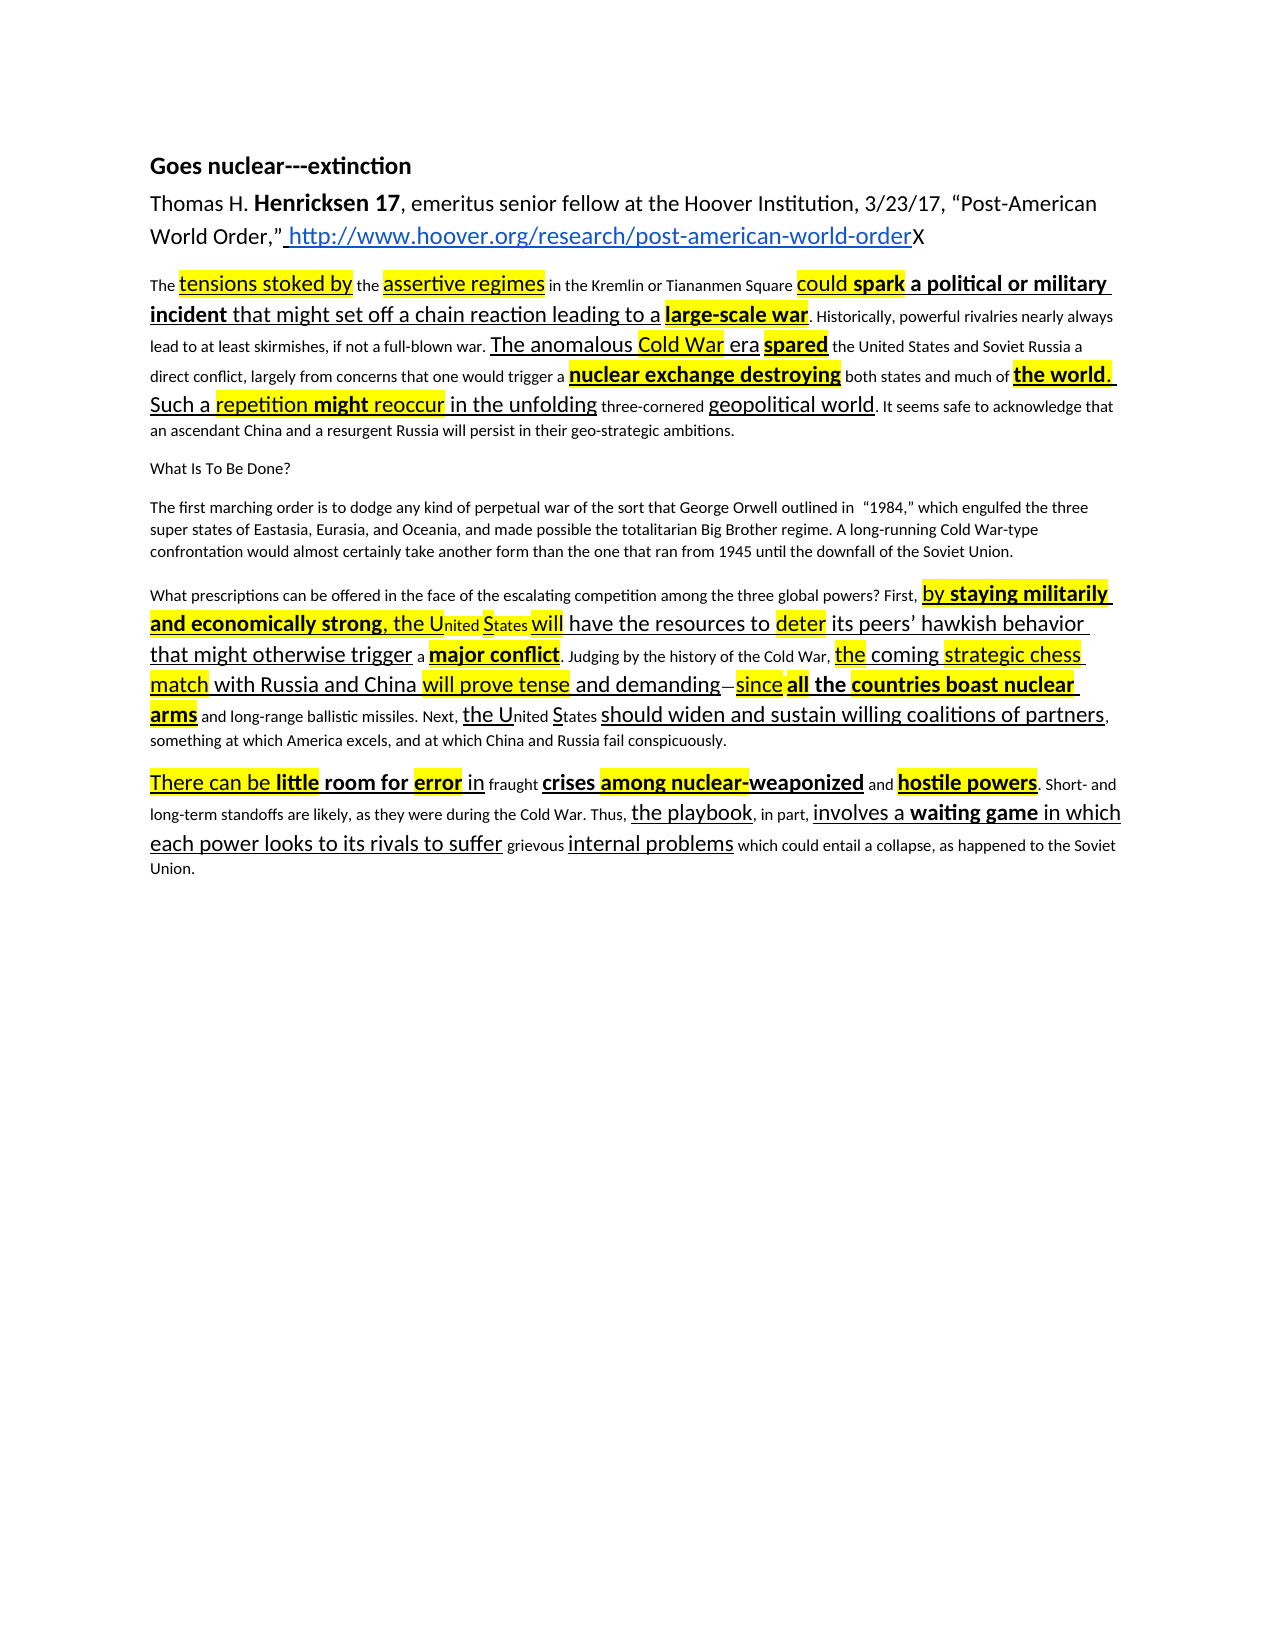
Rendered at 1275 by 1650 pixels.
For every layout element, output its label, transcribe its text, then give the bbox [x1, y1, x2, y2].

subtitle Goes nuclear---extinction [150, 150, 1125, 181]
